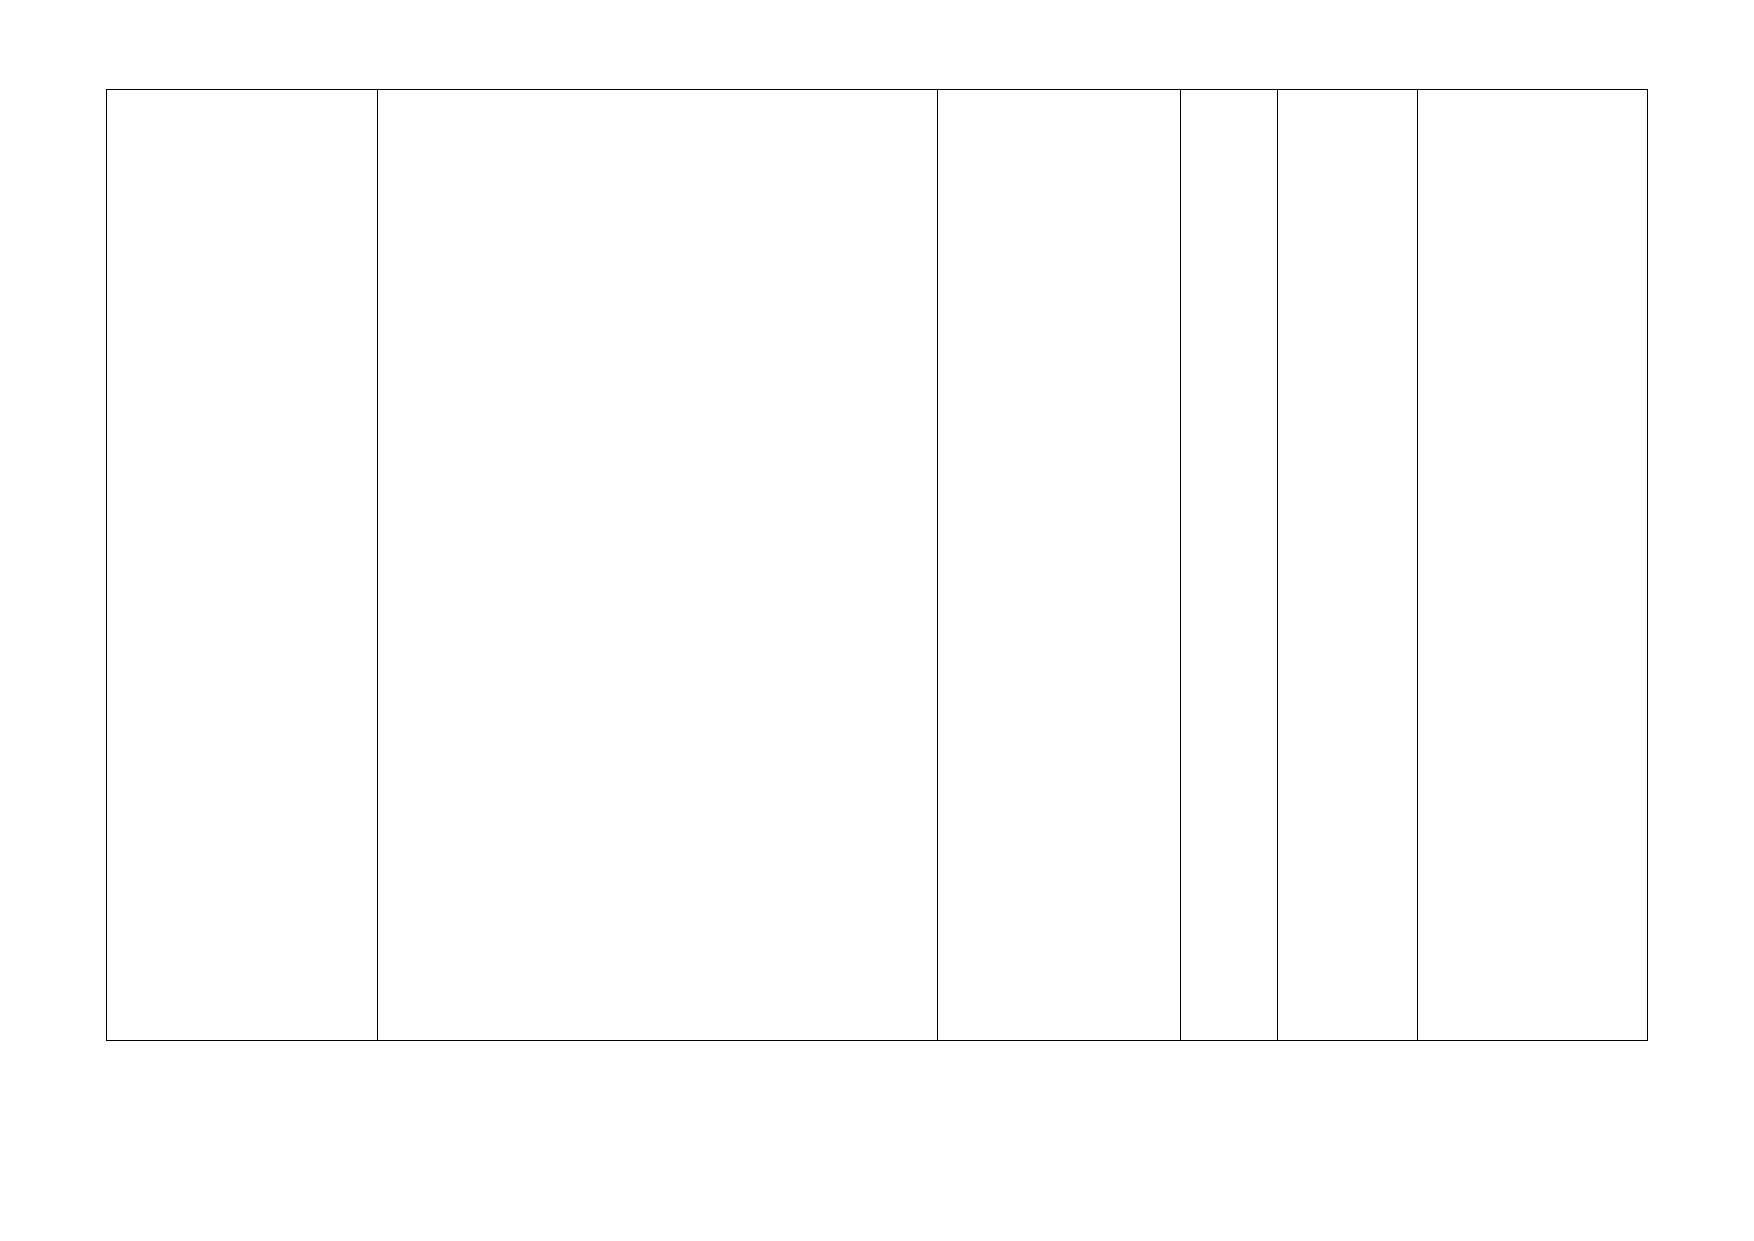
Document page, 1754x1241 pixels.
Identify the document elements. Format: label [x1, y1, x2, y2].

table_cell [1278, 90, 1417, 1039]
table_cell [1181, 90, 1277, 1039]
table_cell [938, 90, 1180, 1039]
table_cell [378, 90, 937, 1039]
table_cell [1418, 90, 1647, 1039]
table_cell [107, 90, 377, 1039]
